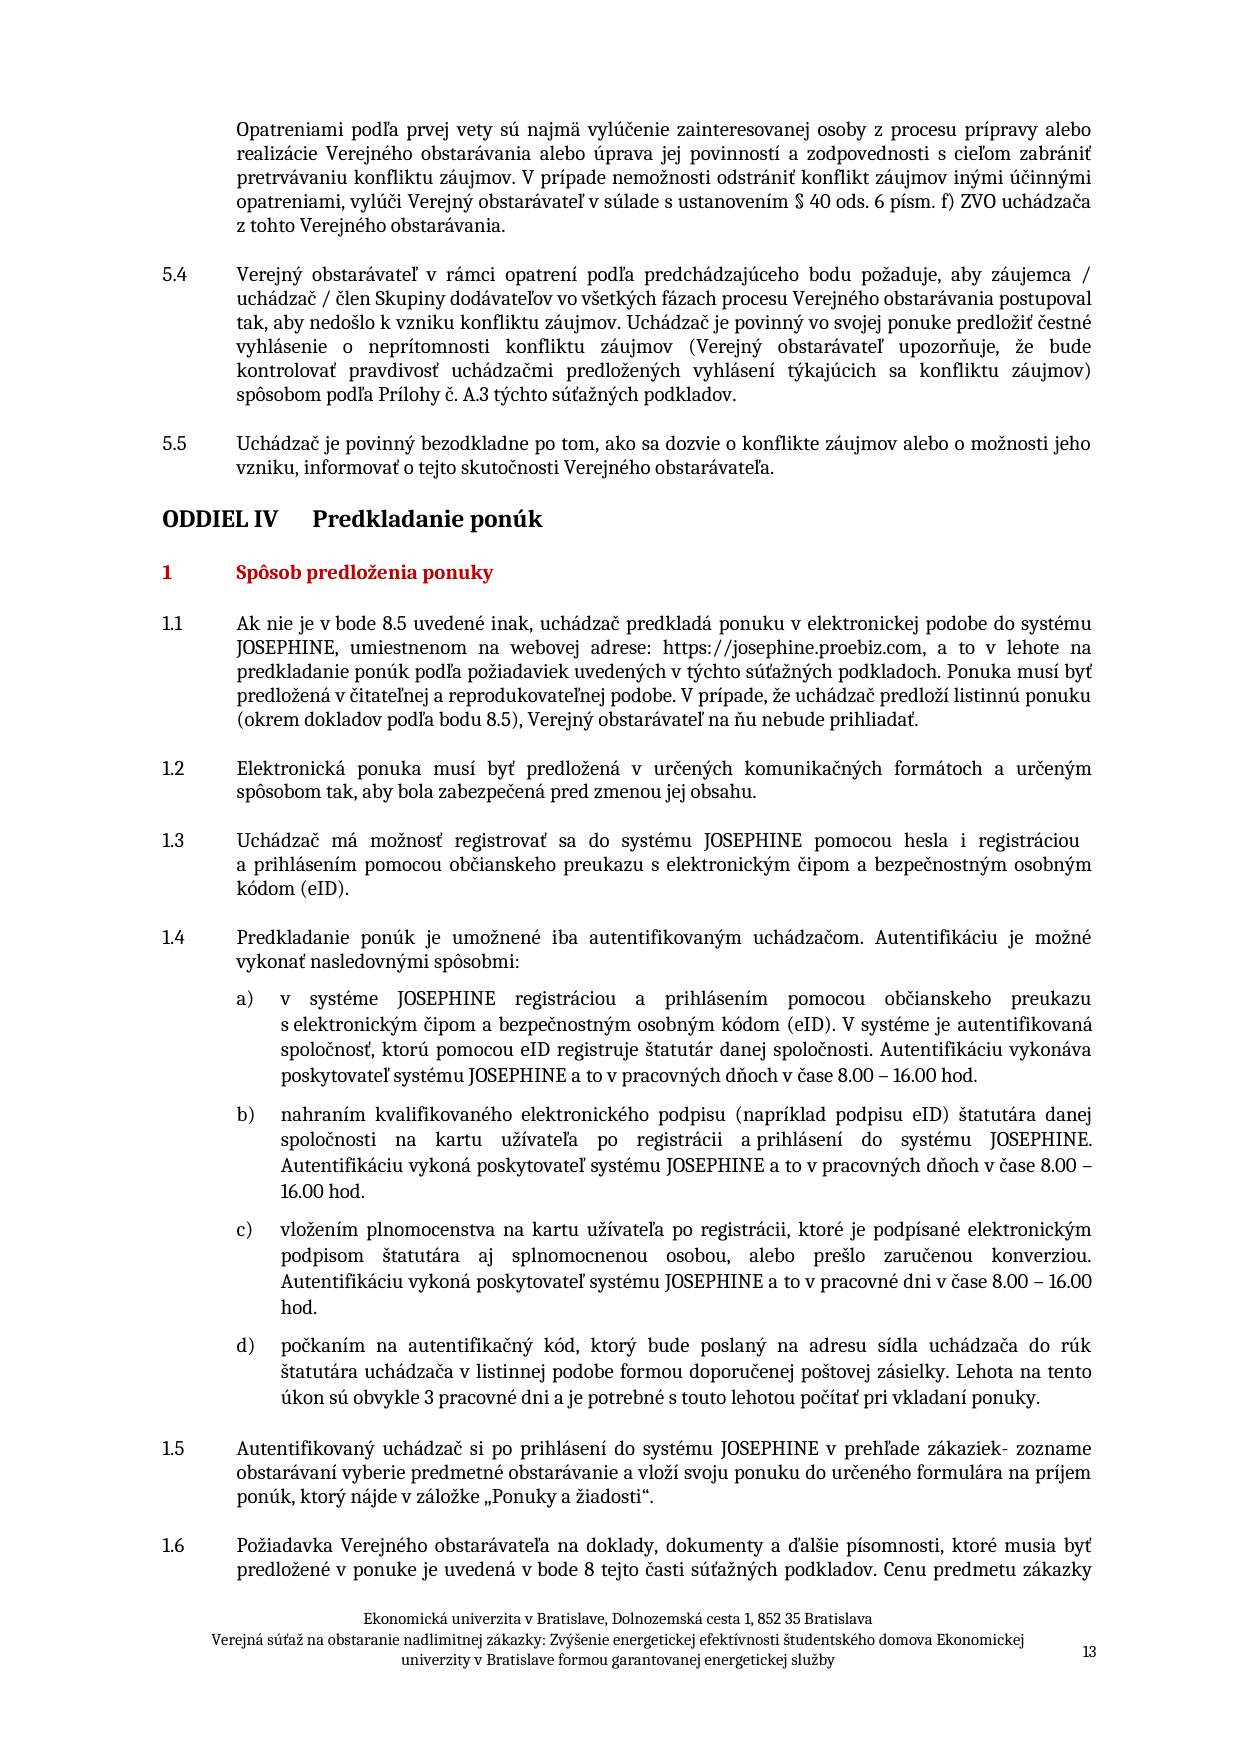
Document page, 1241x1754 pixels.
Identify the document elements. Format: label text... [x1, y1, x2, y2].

subtitle Spôsob predloženia ponuky [162, 561, 1093, 584]
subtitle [162, 1533, 1093, 1581]
subtitle vložením plnomocenstva na kartu užívateľa po registrácii, ktoré je podpísané elektronickým podpisom štatutára aj splnomocnenou osobou, alebo prešlo zaručenou konverziou. Autentifikáciu vykoná poskytovateľ systému JOSEPHINE a to v pracovné dni v čase 8.00 – 16.00 hod. [236, 1218, 1093, 1319]
subtitle v systéme JOSEPHINE registráciou a prihlásením pomocou občianskeho preukazu s elektronickým čipom a bezpečnostným osobným kódom (eID). V systéme je autentifikovaná spoločnosť, ktorú pomocou eID registruje štatutár danej spoločnosti. Autentifikáciu vykonáva poskytovateľ systému JOSEPHINE a to v pracovných dňoch v čase 8.00 – 16.00 hod. [236, 986, 1093, 1088]
subtitle Uchádzač je povinný bezodkladne po tom, ako sa dozvie o konflikte záujmov alebo o možnosti jeho vzniku, informovať o tejto skutočnosti Verejného obstarávateľa. [162, 432, 1093, 479]
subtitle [162, 118, 1093, 238]
subtitle Uchádzač má možnosť registrovať sa do systému JOSEPHINE pomocou hesla i registráciou a prihlásením pomocou občianskeho preukazu s elektronickým čipom a bezpečnostným osobným kódom (eID). [162, 829, 1093, 901]
subtitle Autentifikovaný uchádzač si po prihlásení do systému JOSEPHINE v prehľade zákaziek- zozname obstarávaní vyberie predmetné obstarávanie a vloží svoju ponuku do určeného formulára na príjem ponúk, ktorý nájde v záložke „Ponuky a žiadosti“. [162, 1436, 1093, 1508]
subtitle Ak nie je v bode 8.5 uvedené inak, uchádzač predkladá ponuku v elektronickej podobe do systému JOSEPHINE, umiestnenom na webovej adrese: https://josephine.proebiz.com, a to v lehote na predkladanie ponúk podľa požiadaviek uvedených v týchto súťažných podkladoch. Ponuka musí byť predložená v čitateľnej a reprodukovateľnej podobe. V prípade, že uchádzač predloží listinnú ponuku (okrem dokladov podľa bodu 8.5), Verejný obstarávateľ na ňu nebude prihliadať. [162, 611, 1093, 731]
subtitle Elektronická ponuka musí byť predložená v určených komunikačných formátoch a určeným spôsobom tak, aby bola zabezpečená pred zmenou jej obsahu. [162, 756, 1093, 804]
subtitle Predkladanie ponúk [162, 504, 1093, 533]
subtitle nahraním kvalifikovaného elektronického podpisu (napríklad podpisu eID) štatutára danej spoločnosti na kartu užívateľa po registrácii a prihlásení do systému JOSEPHINE. Autentifikáciu vykoná poskytovateľ systému JOSEPHINE a to v pracovných dňoch v čase 8.00 – 16.00 hod. [236, 1102, 1093, 1204]
subtitle počkaním na autentifikačný kód, ktorý bude poslaný na adresu sídla uchádzača do rúk štatutára uchádzača v listinnej podobe formou doporučenej poštovej zásielky. Lehota na tento úkon sú obvykle 3 pracovné dni a je potrebné s touto lehotou počítať pri vkladaní ponuky. [236, 1334, 1093, 1409]
subtitle Predkladanie ponúk je umožnené iba autentifikovaným uchádzačom. Autentifikáciu je možné vykonať nasledovnými spôsobmi: [162, 926, 1093, 974]
subtitle Verejný obstarávateľ v rámci opatrení podľa predchádzajúceho bodu požaduje, aby záujemca / uchádzač / člen Skupiny dodávateľov vo všetkých fázach procesu Verejného obstarávania postupoval tak, aby nedošlo k vzniku konfliktu záujmov. Uchádzač je povinný vo svojej ponuke predložiť čestné vyhlásenie o neprítomnosti konfliktu záujmov (Verejný obstarávateľ upozorňuje, že bude kontrolovať pravdivosť uchádzačmi predložených vyhlásení týkajúcich sa konfliktu záujmov) spôsobom podľa Prílohy č. A.3 týchto súťažných podkladov. [162, 263, 1093, 407]
